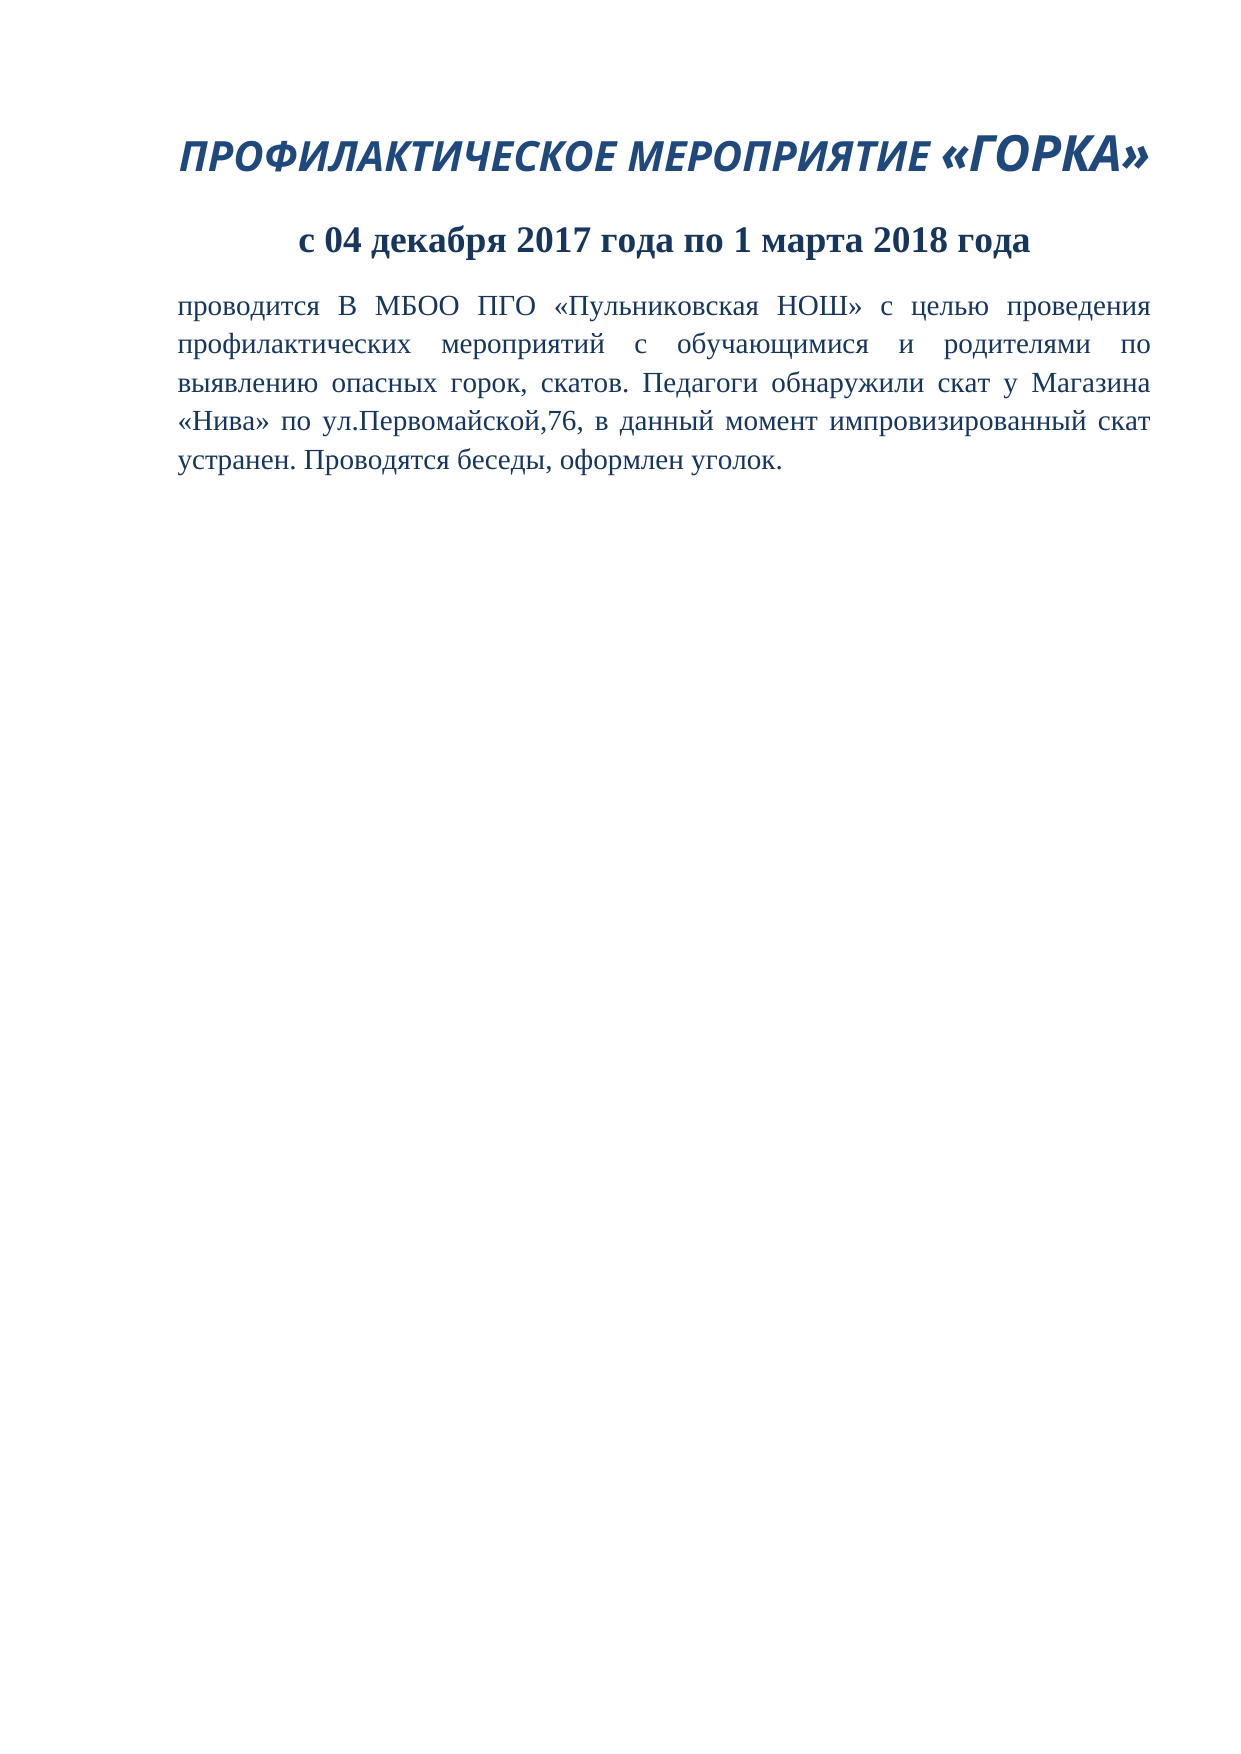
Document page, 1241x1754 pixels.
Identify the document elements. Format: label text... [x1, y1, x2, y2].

text ПРОФИЛАКТИЧЕСКОЕ МЕРОПРИЯТИЕ «ГОРКА» [177, 118, 1152, 186]
text проводится В МБОО ПГО «Пульниковская НОШ» с целью проведения профилактических мероприятий с обучающимися и родителями по выявлению опасных горок, скатов. Педагоги обнаружили скат у Магазина «Нива» по ул.Первомайской,76, в данный момент импровизированный скат устранен. Проводятся беседы, оформлен уголок. [177, 288, 1152, 475]
text с 04 декабря 2017 года по 1 марта 2018 года [177, 217, 1152, 260]
